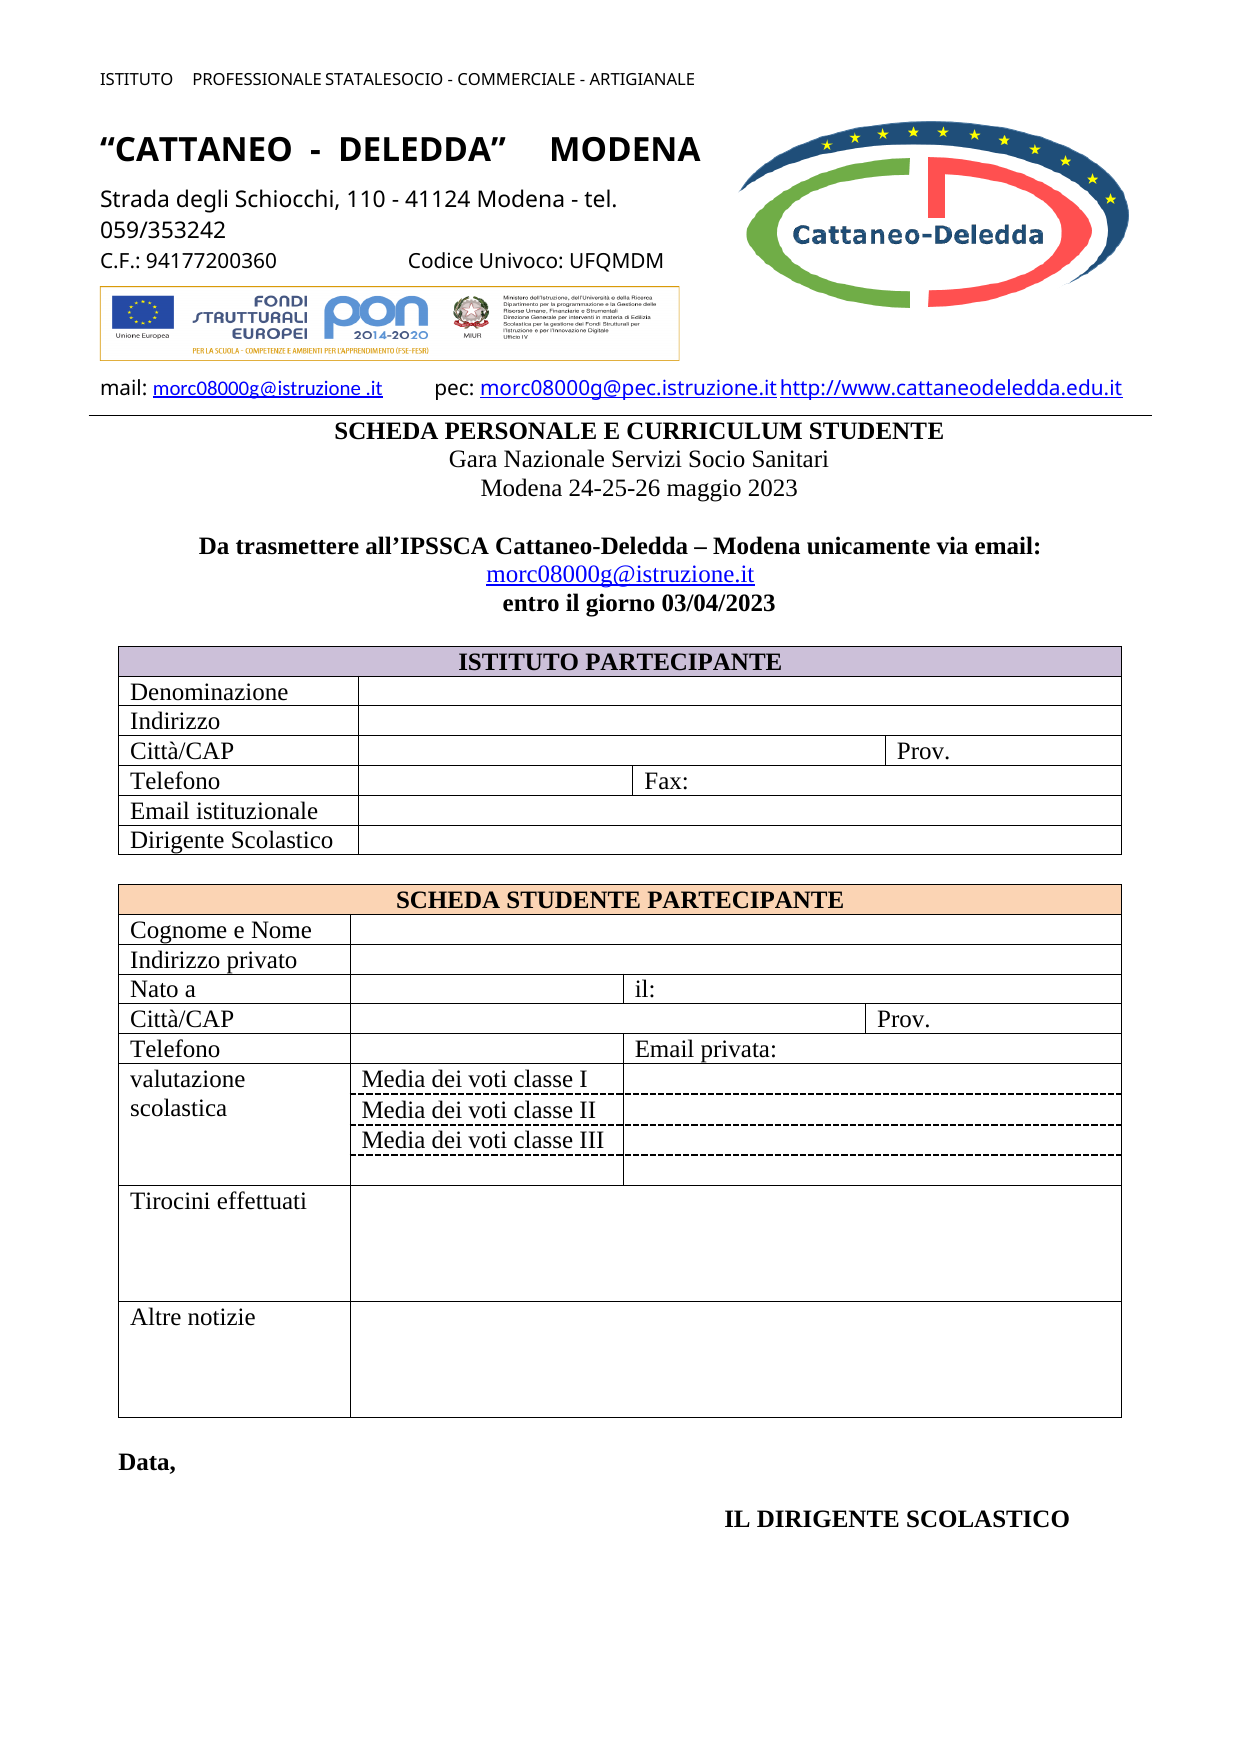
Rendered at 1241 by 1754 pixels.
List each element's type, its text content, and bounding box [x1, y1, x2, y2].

table_cell Dirigente Scolastico [119, 826, 358, 854]
table_cell Prov. [866, 1004, 1121, 1033]
table_cell [624, 1124, 1121, 1154]
table_cell Telefono [119, 1034, 350, 1063]
table_cell [624, 1064, 1121, 1093]
table_cell [351, 1154, 623, 1185]
table_cell [351, 975, 623, 1003]
table_cell Indirizzo [119, 706, 358, 735]
table_cell Denominazione [119, 677, 358, 705]
table_cell Nato a [119, 975, 350, 1003]
picture [99, 286, 680, 361]
text Da trasmettere all’IPSSCA Cattaneo-Deledda – Modena unicamente via email: morc08000g@istruzione.it [118, 531, 1122, 588]
table_cell valutazione scolastica [119, 1064, 350, 1185]
table_cell Tirocini effettuati [119, 1186, 350, 1301]
table_cell Media dei voti classe II [351, 1093, 623, 1123]
table_cell Email istituzionale [119, 796, 358, 824]
table_cell [359, 826, 1121, 854]
table_cell Telefono [119, 766, 358, 795]
text Gara Nazionale Servizi Socio Sanitari [118, 444, 1122, 473]
table_cell [351, 915, 1121, 944]
table_cell Città/CAP [119, 1004, 350, 1033]
table_cell Altre notizie [119, 1302, 350, 1417]
table_cell Media dei voti classe I [351, 1064, 623, 1093]
text IL DIRIGENTE SCOLASTICO [634, 1504, 1122, 1533]
table_cell [351, 1004, 865, 1033]
table_cell Media dei voti classe III [351, 1124, 623, 1154]
table_cell Fax: [633, 766, 1121, 795]
table_cell [359, 736, 885, 765]
table_cell il: [624, 975, 1121, 1003]
text Data, [118, 1447, 1122, 1476]
text entro il giorno 03/04/2023 [118, 588, 1122, 617]
table_cell [624, 1093, 1121, 1123]
table_cell [351, 1302, 1121, 1417]
table_cell [359, 706, 1121, 735]
table_cell [624, 1154, 1121, 1185]
table_header ISTITUTO PARTECIPANTE [119, 647, 1121, 676]
table_cell [351, 945, 1121, 973]
table_cell Prov. [886, 736, 1121, 765]
table_header SCHEDA STUDENTE PARTECIPANTE [119, 885, 1121, 914]
table_cell Cognome e Nome [119, 915, 350, 944]
text Modena 24-25-26 maggio 2023 [118, 473, 1122, 502]
table_cell [359, 677, 1121, 705]
table_cell [351, 1034, 623, 1063]
table_cell [351, 1186, 1121, 1301]
table_cell Indirizzo privato [119, 945, 350, 973]
table_cell Email privata: [624, 1034, 1121, 1063]
table_cell Città/CAP [119, 736, 358, 765]
table_cell [359, 796, 1121, 824]
table_cell [359, 766, 632, 795]
text SCHEDA PERSONALE E CURRICULUM STUDENTE [118, 416, 1122, 444]
